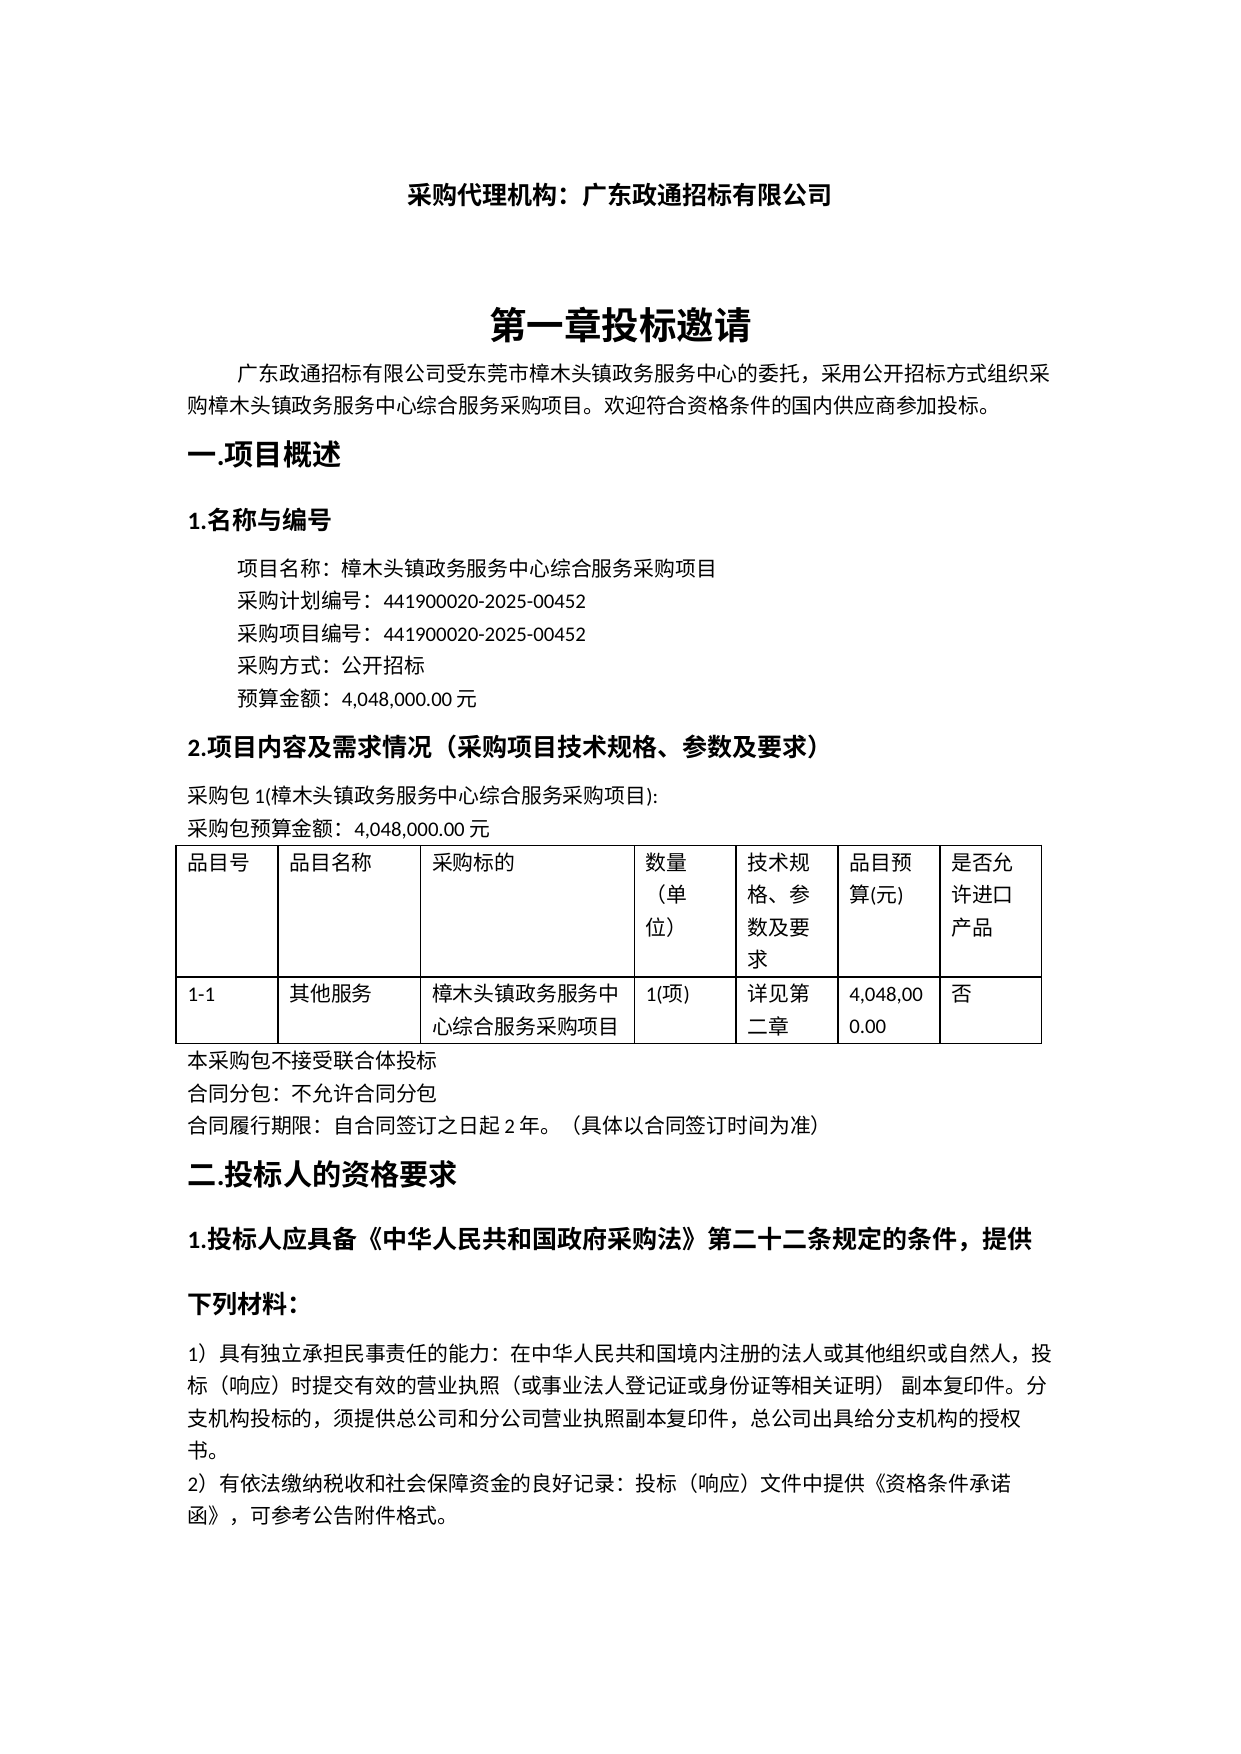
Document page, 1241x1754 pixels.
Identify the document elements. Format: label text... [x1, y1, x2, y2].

text 采购包预算金额：4,048,000.00元 [187, 812, 1053, 844]
text 合同分包：不允许合同分包 [187, 1077, 1053, 1109]
table_cell 详见第二章 [737, 978, 837, 1043]
text 2）有依法缴纳税收和社会保障资金的良好记录：投标（响应）文件中提供《资格条件承诺函》，可参考公告附件格式。 [187, 1467, 1053, 1532]
table_header 采购标的 [421, 846, 634, 976]
table_cell 1-1 [177, 978, 277, 1043]
text 1）具有独立承担民事责任的能力：在中华人民共和国境内注册的法人或其他组织或自然人，投标（响应）时提交有效的营业执照（或事业法人登记证或身份证等相关证明） 副本复印件。分支机构投标的，须提供总公司和分公司营业执照副本复印件，总公司出具给分支机构的授权书。 [187, 1337, 1053, 1467]
table_cell 否 [941, 978, 1041, 1043]
text 采购项目编号：441900020-2025-00452 [187, 617, 1053, 649]
text 采购包1(樟木头镇政务服务中心综合服务采购项目): [187, 779, 1053, 812]
text 合同履行期限：自合同签订之日起2年。（具体以合同签订时间为准） [187, 1109, 1053, 1142]
text 采购方式：公开招标 [187, 649, 1053, 682]
table_header 是否允许进口产品 [941, 846, 1041, 976]
text 项目名称：樟木头镇政务服务中心综合服务采购项目 [187, 552, 1053, 584]
text 第一章投标邀请 [187, 292, 1053, 357]
table_cell 其他服务 [279, 978, 420, 1043]
table_cell 1(项) [635, 978, 735, 1043]
text 本采购包不接受联合体投标 [187, 1044, 1053, 1077]
text 预算金额：4,048,000.00元 [187, 682, 1053, 714]
text 1.名称与编号 [187, 487, 1053, 552]
text 一.项目概述 [187, 422, 1053, 487]
text 1.投标人应具备《中华人民共和国政府采购法》第二十二条规定的条件，提供下列材料： [187, 1207, 1053, 1337]
text 采购代理机构：广东政通招标有限公司 [187, 162, 1053, 227]
table_cell 樟木头镇政务服务中心综合服务采购项目 [421, 978, 634, 1043]
table_header 品目号 [177, 846, 277, 976]
text 2.项目内容及需求情况（采购项目技术规格、参数及要求） [187, 714, 1053, 779]
table_header 品目名称 [279, 846, 420, 976]
table_cell 4,048,000.00 [839, 978, 939, 1043]
table_header 数量（单位） [635, 846, 735, 976]
text 二.投标人的资格要求 [187, 1142, 1053, 1207]
text 采购计划编号：441900020-2025-00452 [187, 584, 1053, 617]
table_header 品目预算(元) [839, 846, 939, 976]
text 广东政通招标有限公司受东莞市樟木头镇政务服务中心的委托，采用公开招标方式组织采购樟木头镇政务服务中心综合服务采购项目。欢迎符合资格条件的国内供应商参加投标。 [187, 357, 1053, 422]
table_header 技术规格、参数及要求 [737, 846, 837, 976]
